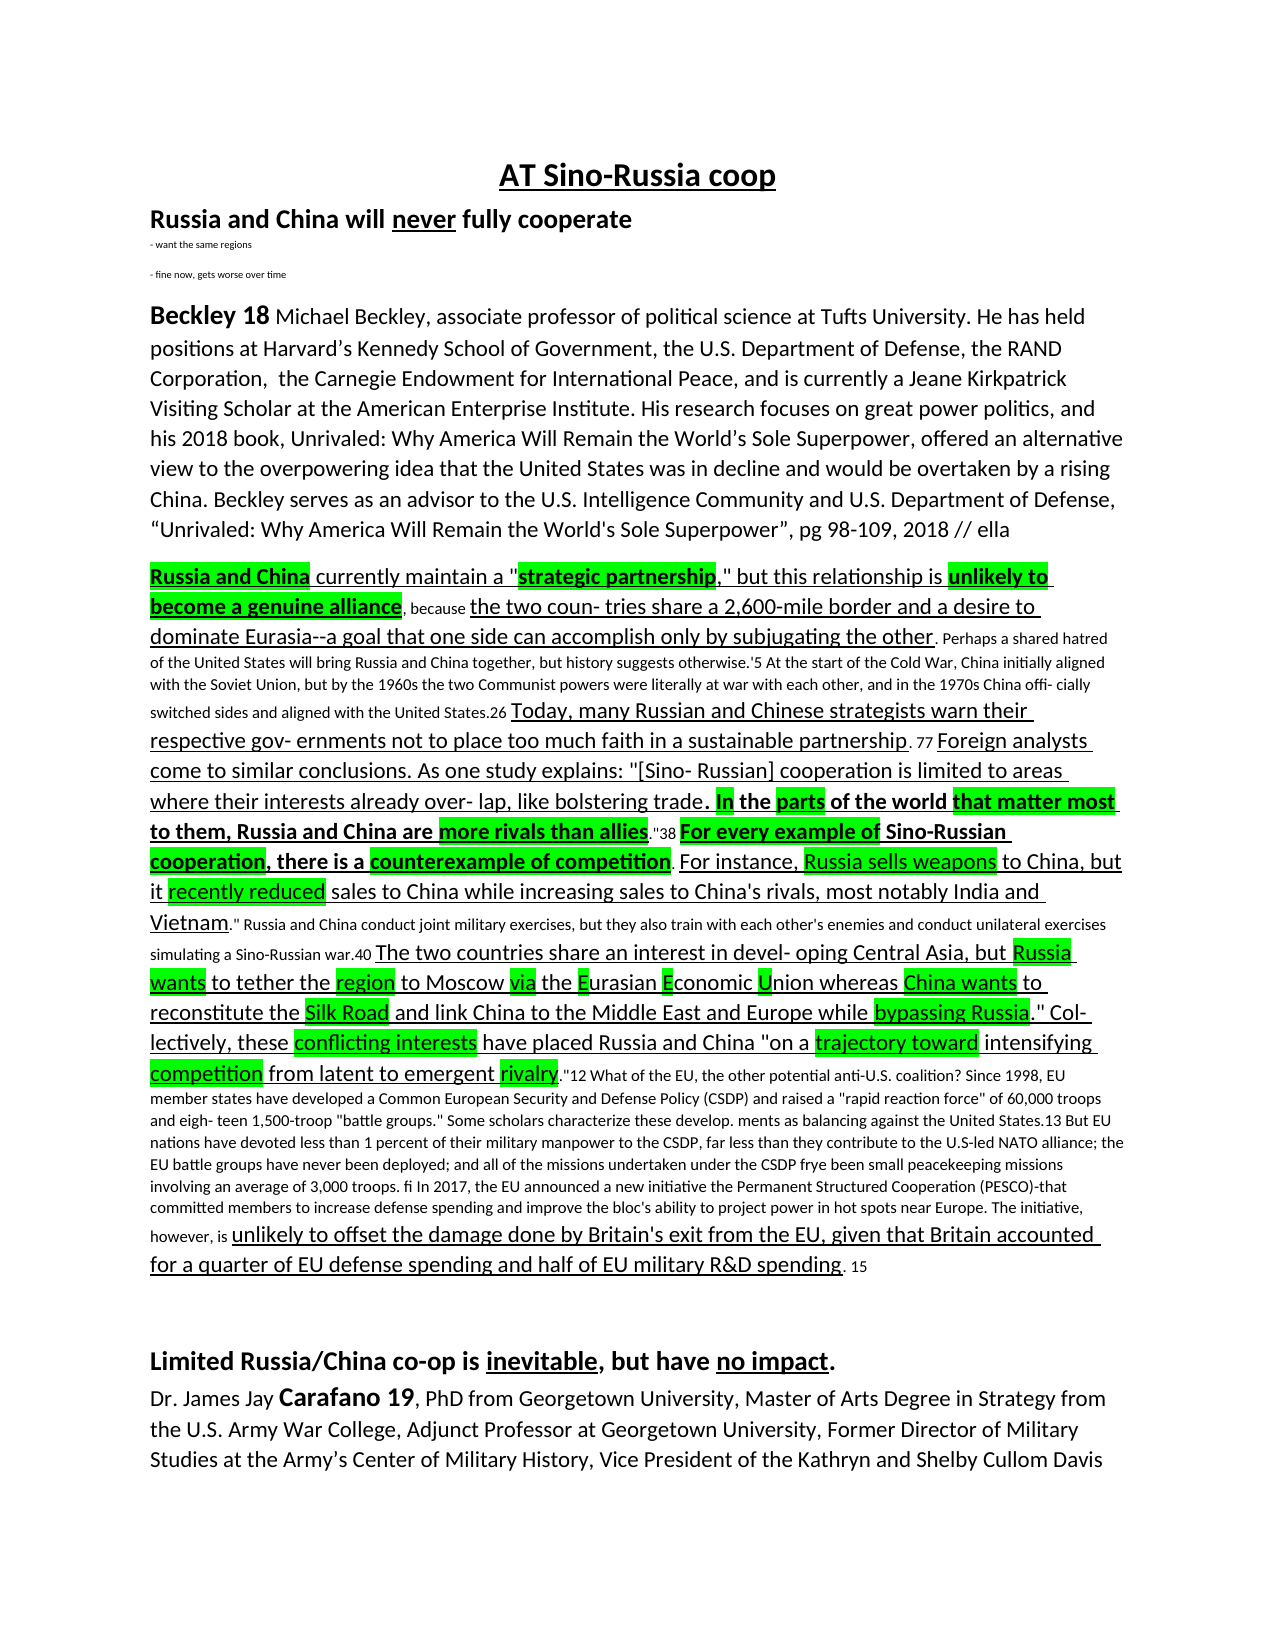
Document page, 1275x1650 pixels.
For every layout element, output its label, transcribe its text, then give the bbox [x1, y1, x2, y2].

subtitle AT Sino-Russia coop [150, 154, 1125, 195]
text - want the same regions [150, 238, 1125, 251]
text Beckley 18 Michael Beckley, associate professor of political science at Tufts University. He has held positions at Harvard’s Kennedy School of Government, the U.S. Department of Defense, the RAND Corporation, the Carnegie Endowment for International Peace, and is currently a Jeane Kirkpatrick Visiting Scholar at the American Enterprise Institute. His research focuses on great power politics, and his 2018 book, Unrivaled: Why America Will Remain the World’s Sole Superpower, offered an alternative view to the overpowering idea that the United States was in decline and would be overtaken by a rising China. Beckley serves as an advisor to the U.S. Intelligence Community and U.S. Department of Defense, “Unrivaled: Why America Will Remain the World's Sole Superpower”, pg 98-109, 2018 // ella [150, 298, 1125, 543]
subtitle Russia and China will never fully cooperate [150, 202, 1125, 235]
subtitle Limited Russia/China co-op is inevitable, but have no impact. [150, 1344, 1125, 1377]
text - fine now, gets worse over time [150, 268, 1125, 281]
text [150, 1380, 1125, 1473]
text Russia and China currently maintain a "strategic partnership," but this relationship is unlikely to become a genuine alliance, because the two coun- tries share a 2,600-mile border and a desire to dominate Eurasia--a goal that one side can accomplish only by subjugating the other. Perhaps a shared hatred of the United States will bring Russia and China together, but history suggests otherwise.'5 At the start of the Cold War, China initially aligned with the Soviet Union, but by the 1960s the two Communist powers were literally at war with each other, and in the 1970s China offi- cially switched sides and aligned with the United States.26 Today, many Russian and Chinese strategists warn their respective gov- ernments not to place too much faith in a sustainable partnership. 77 Foreign analysts come to similar conclusions. As one study explains: "[Sino- Russian] cooperation is limited to areas where their interests already over- lap, like bolstering trade. In the parts of the world that matter most to them, Russia and China are more rivals than allies."38 For every example of Sino-Russian cooperation, there is a counterexample of competition. For instance, Russia sells weapons to China, but it recently reduced sales to China while increasing sales to China's rivals, most notably India and Vietnam." Russia and China conduct joint military exercises, but they also train with each other's enemies and conduct unilateral exercises simulating a Sino-Russian war.40 The two countries share an interest in devel- oping Central Asia, but Russia wants to tether the region to Moscow via the Eurasian Economic Union whereas China wants to reconstitute the Silk Road and link China to the Middle East and Europe while bypassing Russia." Col- lectively, these conflicting interests have placed Russia and China "on a trajectory toward intensifying competition from latent to emergent rivalry."12 What of the EU, the other potential anti-U.S. coalition? Since 1998, EU member states have developed a Common European Security and Defense Policy (CSDP) and raised a "rapid reaction force" of 60,000 troops and eigh- teen 1,500-troop "battle groups." Some scholars characterize these develop. ments as balancing against the United States.13 But EU nations have devoted less than 1 percent of their military manpower to the CSDP, far less than they contribute to the U.S-led NATO alliance; the EU battle groups have never been deployed; and all of the missions undertaken under the CSDP frye been small peacekeeping missions involving an average of 3,000 troops. fi In 2017, the EU announced a new initiative the Permanent Structured Cooperation (PESCO)-that committed members to increase defense spending and improve the bloc's ability to project power in hot spots near Europe. The initiative, however, is unlikely to offset the damage done by Britain's exit from the EU, given that Britain accounted for a quarter of EU defense spending and half of EU military R&D spending. 15 [150, 562, 1125, 1278]
